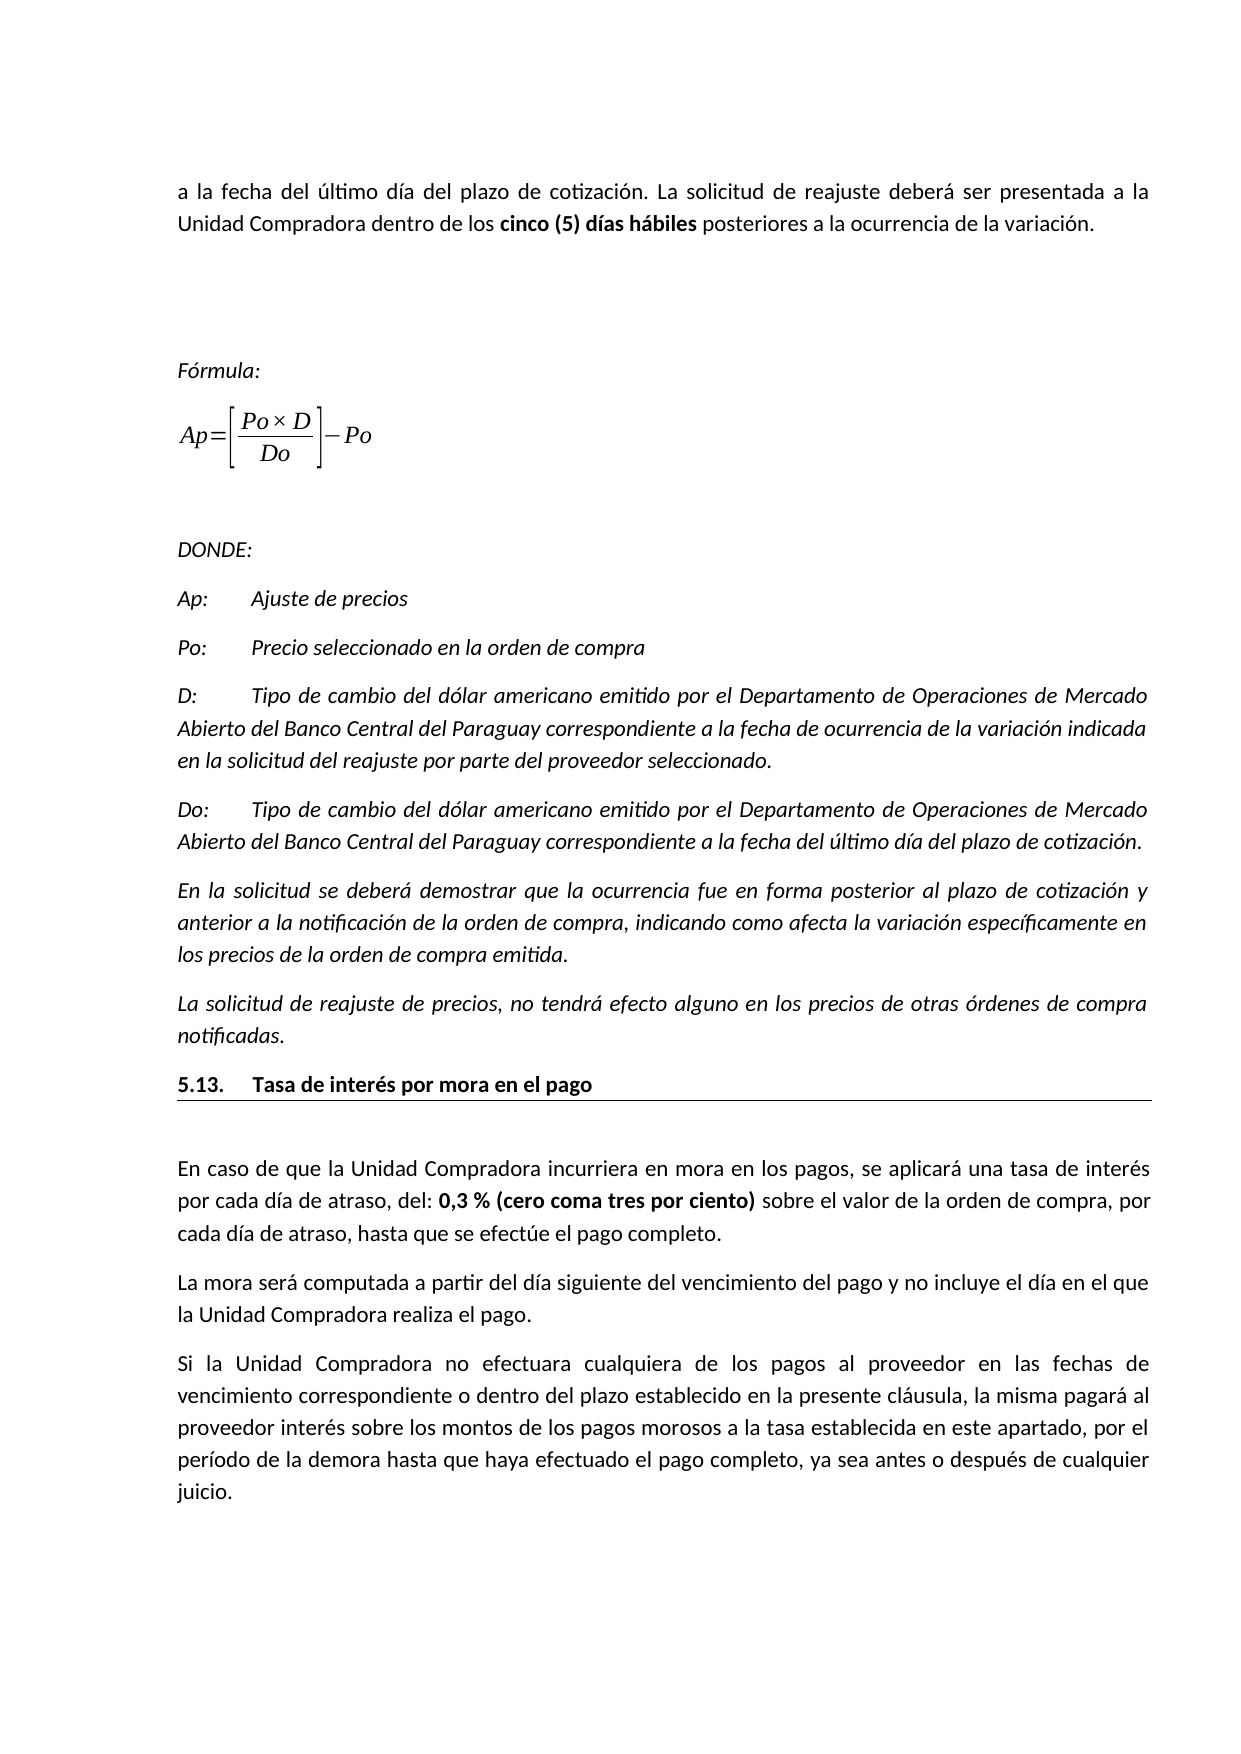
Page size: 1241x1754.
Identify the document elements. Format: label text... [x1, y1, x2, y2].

text Do: Tipo de cambio del dólar americano emitido por el Departamento de Operaciones de Mercado Abierto del Banco Central del Paraguay correspondiente a la fecha del último día del plazo de cotización. [177, 795, 1152, 855]
text La solicitud de reajuste de precios, no tendrá efecto alguno en los precios de otras órdenes de compra notificadas. [177, 989, 1152, 1049]
text Ap: Ajuste de precios [177, 584, 1152, 612]
text Si la Unidad Compradora no efectuara cualquiera de los pagos al proveedor en las fechas de vencimiento correspondiente o dentro del plazo establecido en la presente cláusula, la misma pagará al proveedor interés sobre los montos de los pagos morosos a la tasa establecida en este apartado, por el período de la demora hasta que haya efectuado el pago completo, ya sea antes o después de cualquier juicio. [177, 1349, 1152, 1505]
text Fórmula: [177, 356, 1152, 384]
text En caso de que la Unidad Compradora incurriera en mora en los pagos, se aplicará una tasa de interés por cada día de atraso, del: sobre el valor de la orden de compra, por cada de atraso, hasta que se efectúe el pago completo. [177, 1154, 1152, 1247]
subtitle Tasa de interés por mora en el pago [177, 1070, 1152, 1100]
text Po: Precio seleccionado en la orden de compra [177, 633, 1152, 661]
text En la solicitud se deberá demostrar que la ocurrencia fue en forma posterior al plazo de cotización y anterior a la notificación de la orden de compra, indicando como afecta la variación específicamente en los precios de la orden de compra emitida. [177, 876, 1152, 968]
text D: Tipo de cambio del dólar americano emitido por el Departamento de Operaciones de Mercado Abierto del Banco Central del Paraguay correspondiente a la fecha de ocurrencia de la variación indicada en la solicitud del reajuste por parte del proveedor seleccionado. [177, 682, 1152, 774]
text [177, 177, 1152, 237]
text DONDE: [177, 535, 1152, 563]
text La mora será computada a partir del día siguiente del vencimiento del pago y no incluye el día en el que la Unidad Compradora realiza el pago. [177, 1268, 1152, 1328]
